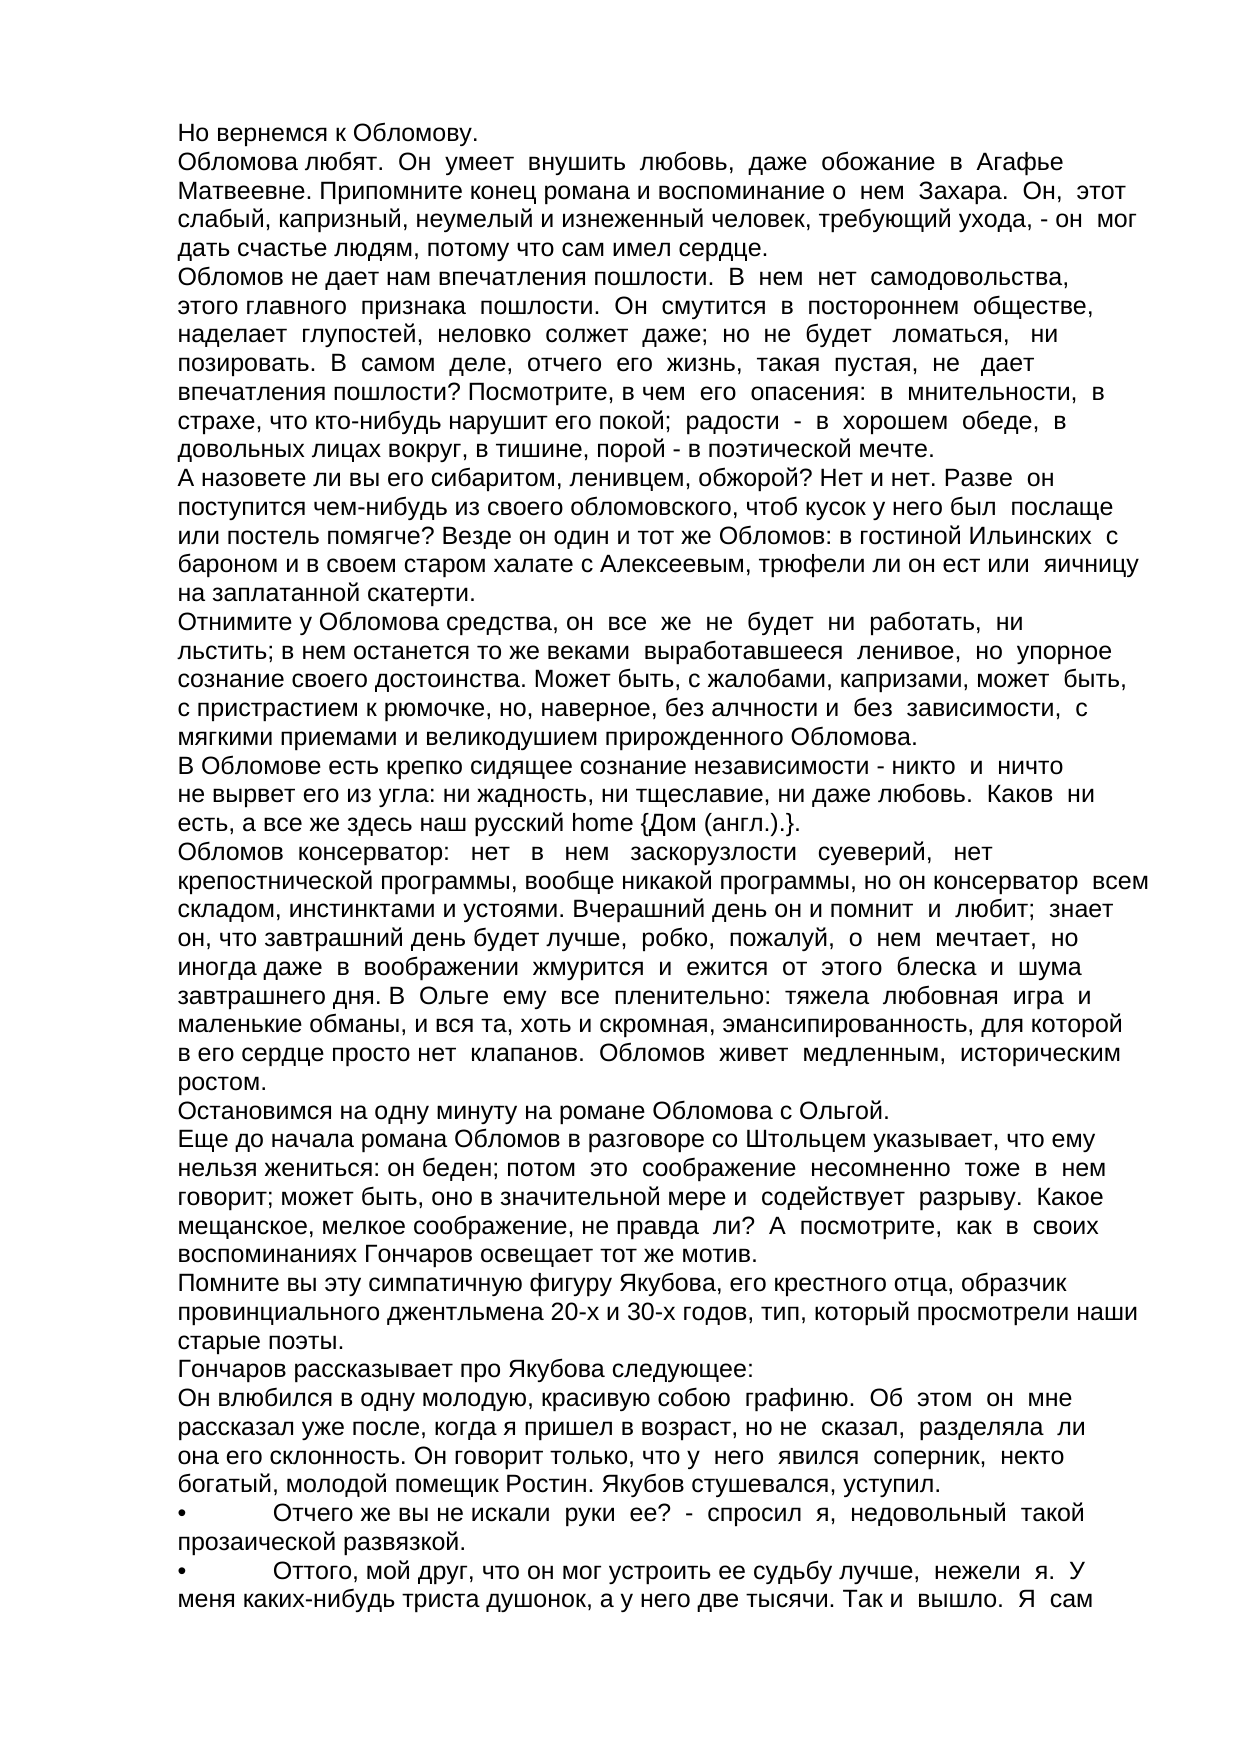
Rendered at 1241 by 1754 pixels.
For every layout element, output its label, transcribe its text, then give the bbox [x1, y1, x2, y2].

text иногда даже в воображении жмурится и ежится от этого блеска и шума [177, 952, 1152, 981]
text Гончаров рассказывает про Якубова следующее: [177, 1354, 1152, 1383]
text богатый, молодой помещик Ростин. Якубов стушевался, уступил. [177, 1469, 1152, 1498]
text он, что завтрашний день будет лучше, робко, пожалуй, о нем мечтает, но [177, 923, 1152, 952]
text говорит; может быть, оно в значительной мере и содействует разрыву. Какое [177, 1182, 1152, 1211]
text довольных лицах вокруг, в тишине, порой - в поэтической мечте. [177, 434, 1152, 463]
text сознание своего достоинства. Может быть, с жалобами, капризами, может быть, [177, 664, 1152, 693]
text поступится чем-нибудь из своего обломовского, чтоб кусок у него был послаще [177, 492, 1152, 521]
text ростом. [177, 1067, 1152, 1096]
text рассказал уже после, когда я пришел в возраст, но не сказал, разделяла ли [177, 1412, 1152, 1441]
text нельзя жениться: он беден; потом это соображение несомненно тоже в нем [177, 1153, 1152, 1182]
text • Отчего же вы не искали руки ее? - спросил я, недовольный такой [177, 1498, 1152, 1527]
text Еще до начала романа Обломов в разговоре со Штольцем указывает, что ему [177, 1124, 1152, 1153]
text складом, инстинктами и устоями. Вчерашний день он и помнит и любит; знает [177, 894, 1152, 923]
text льстить; в нем останется то же веками выработавшееся ленивое, но упорное [177, 636, 1152, 664]
text • Оттого, мой друг, что он мог устроить ее судьбу лучше, нежели я. У [177, 1556, 1152, 1584]
text маленькие обманы, и вся та, хоть и скромная, эмансипированность, для которой [177, 1009, 1152, 1038]
text завтрашнего дня. В Ольге ему все пленительно: тяжела любовная игра и [177, 981, 1152, 1009]
text Но вернемся к Обломову. [177, 118, 1152, 147]
text Отнимите у Обломова средства, он все же не будет ни работать, ни [177, 607, 1152, 636]
text страхе, что кто-нибудь нарушит его покой; радости - в хорошем обеде, в [177, 406, 1152, 434]
text впечатления пошлости? Посмотрите, в чем его опасения: в мнительности, в [177, 377, 1152, 406]
text слабый, капризный, неумелый и изнеженный человек, требующий ухода, - он мог [177, 204, 1152, 233]
text Помните вы эту симпатичную фигуру Якубова, его крестного отца, образчик [177, 1268, 1152, 1297]
text или постель помягче? Везде он один и тот же Обломов: в гостиной Ильинских с [177, 521, 1152, 549]
text она его склонность. Он говорит только, что у него явился соперник, некто [177, 1441, 1152, 1469]
text в его сердце просто нет клапанов. Обломов живет медленным, историческим [177, 1038, 1152, 1067]
text этого главного признака пошлости. Он смутится в постороннем обществе, [177, 291, 1152, 319]
text меня каких-нибудь триста душонок, а у него две тысячи. Так и вышло. Я сам [177, 1584, 1152, 1613]
text с пристрастием к рюмочке, но, наверное, без алчности и без зависимости, с [177, 693, 1152, 722]
text наделает глупостей, неловко солжет даже; но не будет ломаться, ни [177, 319, 1152, 348]
text крепостнической программы, вообще никакой программы, но он консерватор всем [177, 866, 1152, 894]
text есть, а все же здесь наш русский home {Дом (англ.).}. [177, 808, 1152, 837]
text воспоминаниях Гончаров освещает тот же мотив. [177, 1239, 1152, 1268]
text В Обломове есть крепко сидящее сознание независимости - никто и ничто [177, 751, 1152, 779]
text позировать. В самом деле, отчего его жизнь, такая пустая, не дает [177, 348, 1152, 377]
text Обломова любят. Он умеет внушить любовь, даже обожание в Агафье [177, 147, 1152, 176]
text не вырвет его из угла: ни жадность, ни тщеславие, ни даже любовь. Каков ни [177, 779, 1152, 808]
text мещанское, мелкое соображение, не правда ли? А посмотрите, как в своих [177, 1211, 1152, 1239]
text на заплатанной скатерти. [177, 578, 1152, 607]
text Остановимся на одну минуту на романе Обломова с Ольгой. [177, 1096, 1152, 1124]
text А назовете ли вы его сибаритом, ленивцем, обжорой? Нет и нет. Разве он [177, 463, 1152, 492]
text бароном и в своем старом халате с Алексеевым, трюфели ли он ест или яичницу [177, 549, 1152, 578]
text Он влюбился в одну молодую, красивую собою графиню. Об этом он мне [177, 1383, 1152, 1412]
text старые поэты. [177, 1326, 1152, 1354]
text провинциального джентльмена 20-х и 30-х годов, тип, который просмотрели наши [177, 1297, 1152, 1326]
text Обломов не дает нам впечатления пошлости. В нем нет самодовольства, [177, 262, 1152, 291]
text прозаической развязкой. [177, 1527, 1152, 1556]
text дать счастье людям, потому что сам имел сердце. [177, 233, 1152, 262]
text Обломов консерватор: нет в нем заскорузлости суеверий, нет [177, 837, 1152, 866]
text мягкими приемами и великодушием прирожденного Обломова. [177, 722, 1152, 751]
text Матвеевне. Припомните конец романа и воспоминание о нем Захара. Он, этот [177, 176, 1152, 204]
